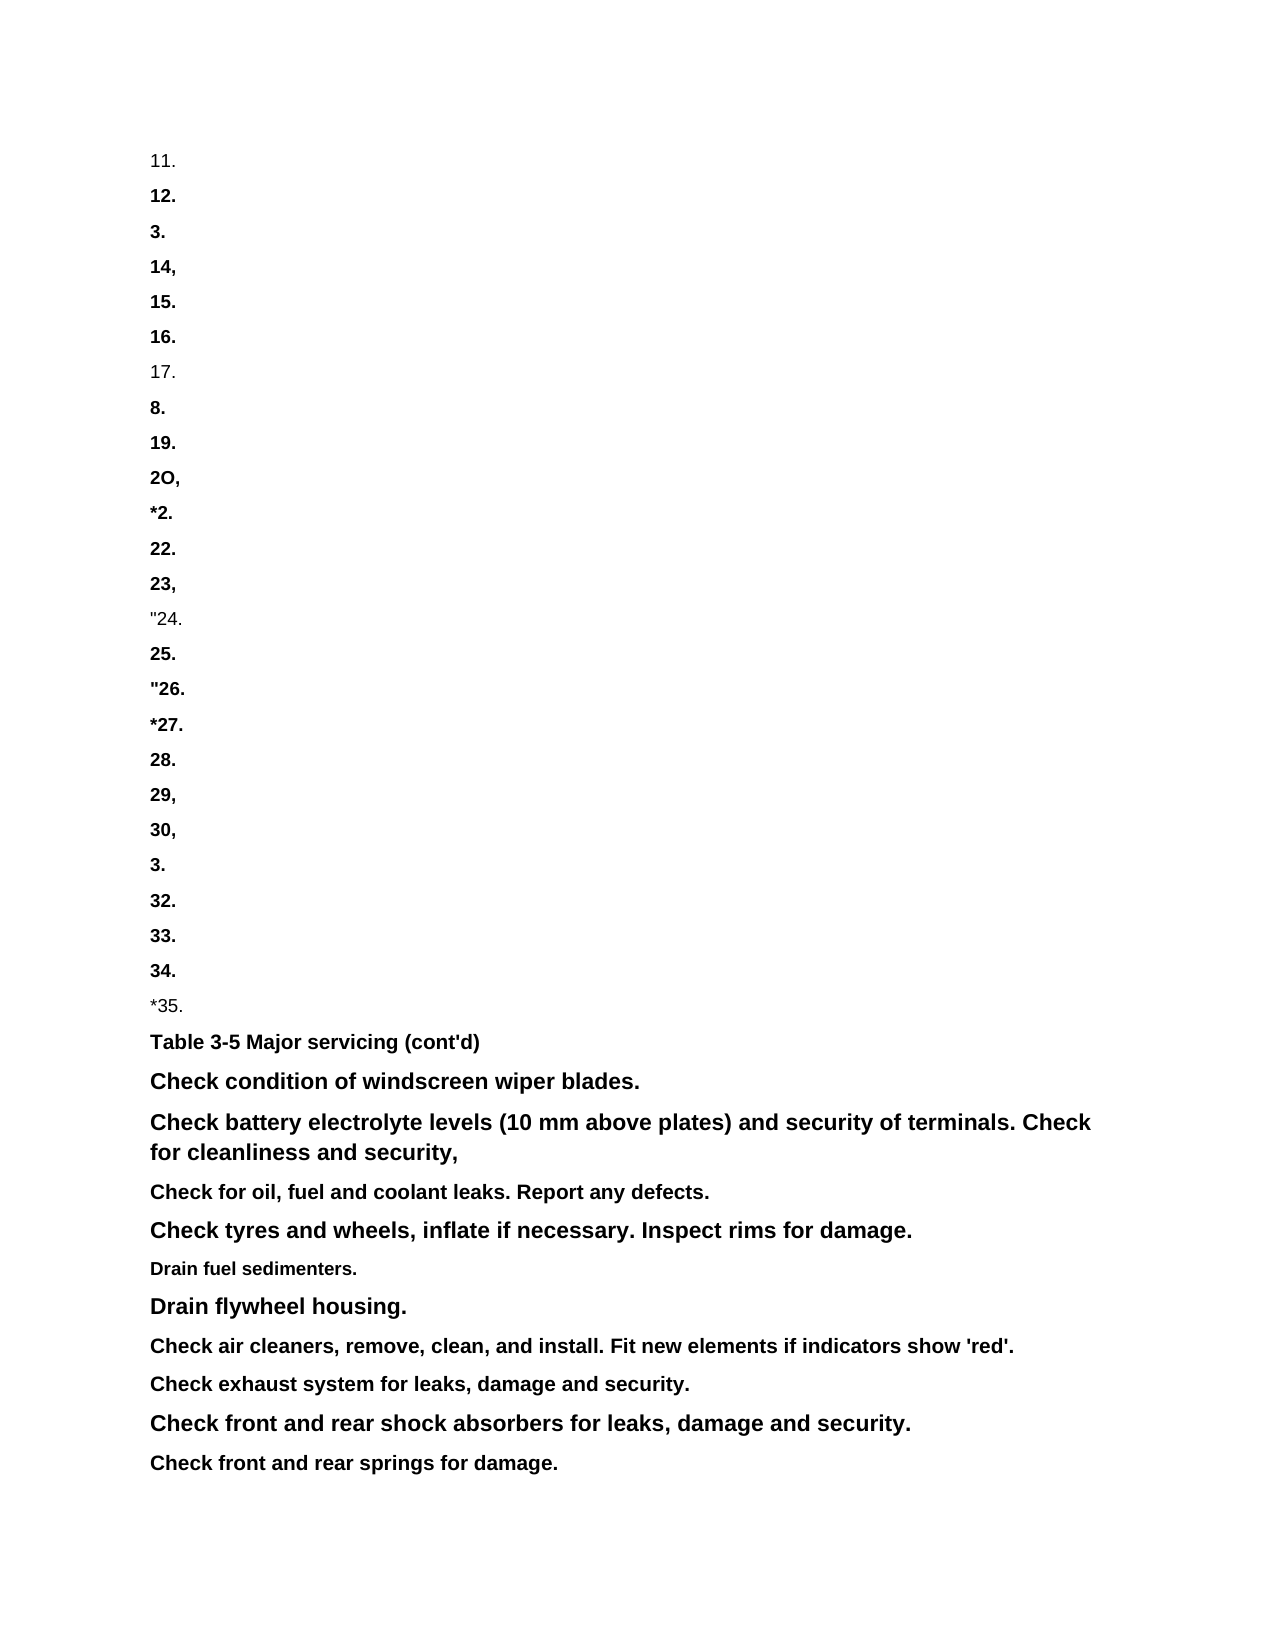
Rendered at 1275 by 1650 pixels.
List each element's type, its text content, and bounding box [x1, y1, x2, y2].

text Check battery electrolyte levels (10 mm above plates) and security of terminals. Check for cleanliness and security, [150, 1109, 1125, 1165]
text 29, [150, 784, 1125, 805]
text Check for oil, fuel and coolant leaks. Report any defects. [150, 1179, 1125, 1203]
text Check tyres and wheels, inflate if necessary. Inspect rims for damage. [150, 1217, 1125, 1244]
text 12. [150, 185, 1125, 207]
text 22. [150, 537, 1125, 559]
text Check condition of windscreen wiper blades. [150, 1068, 1125, 1094]
text 2O, [150, 467, 1125, 488]
text 17. [150, 361, 1125, 383]
text 14, [150, 256, 1125, 277]
text Check front and rear shock absorbers for leaks, damage and security. [150, 1410, 1125, 1436]
text 3. [150, 220, 1125, 242]
text 23, [150, 572, 1125, 594]
text 11. [150, 150, 1125, 172]
text Check air cleaners, remove, clean, and install. Fit new elements if indicators show 'red'. [150, 1334, 1125, 1358]
text 34. [150, 960, 1125, 981]
text 33. [150, 924, 1125, 946]
text 15. [150, 291, 1125, 312]
text Check front and rear springs for damage. [150, 1450, 1125, 1474]
text 19. [150, 432, 1125, 453]
text 8. [150, 396, 1125, 418]
text "24. [150, 608, 1125, 629]
text 3. [150, 854, 1125, 876]
text 28. [150, 748, 1125, 770]
text 16. [150, 326, 1125, 348]
text *35. [150, 995, 1125, 1017]
text 32. [150, 889, 1125, 911]
text Drain fuel sedimenters. [150, 1258, 1125, 1280]
text "26. [150, 678, 1125, 700]
text 30, [150, 819, 1125, 841]
text 25. [150, 643, 1125, 664]
text Drain flywheel housing. [150, 1293, 1125, 1320]
text Check exhaust system for leaks, damage and security. [150, 1372, 1125, 1396]
text *27. [150, 713, 1125, 735]
text *2. [150, 502, 1125, 524]
text Table 3-5 Major servicing (cont'd) [150, 1030, 1125, 1054]
